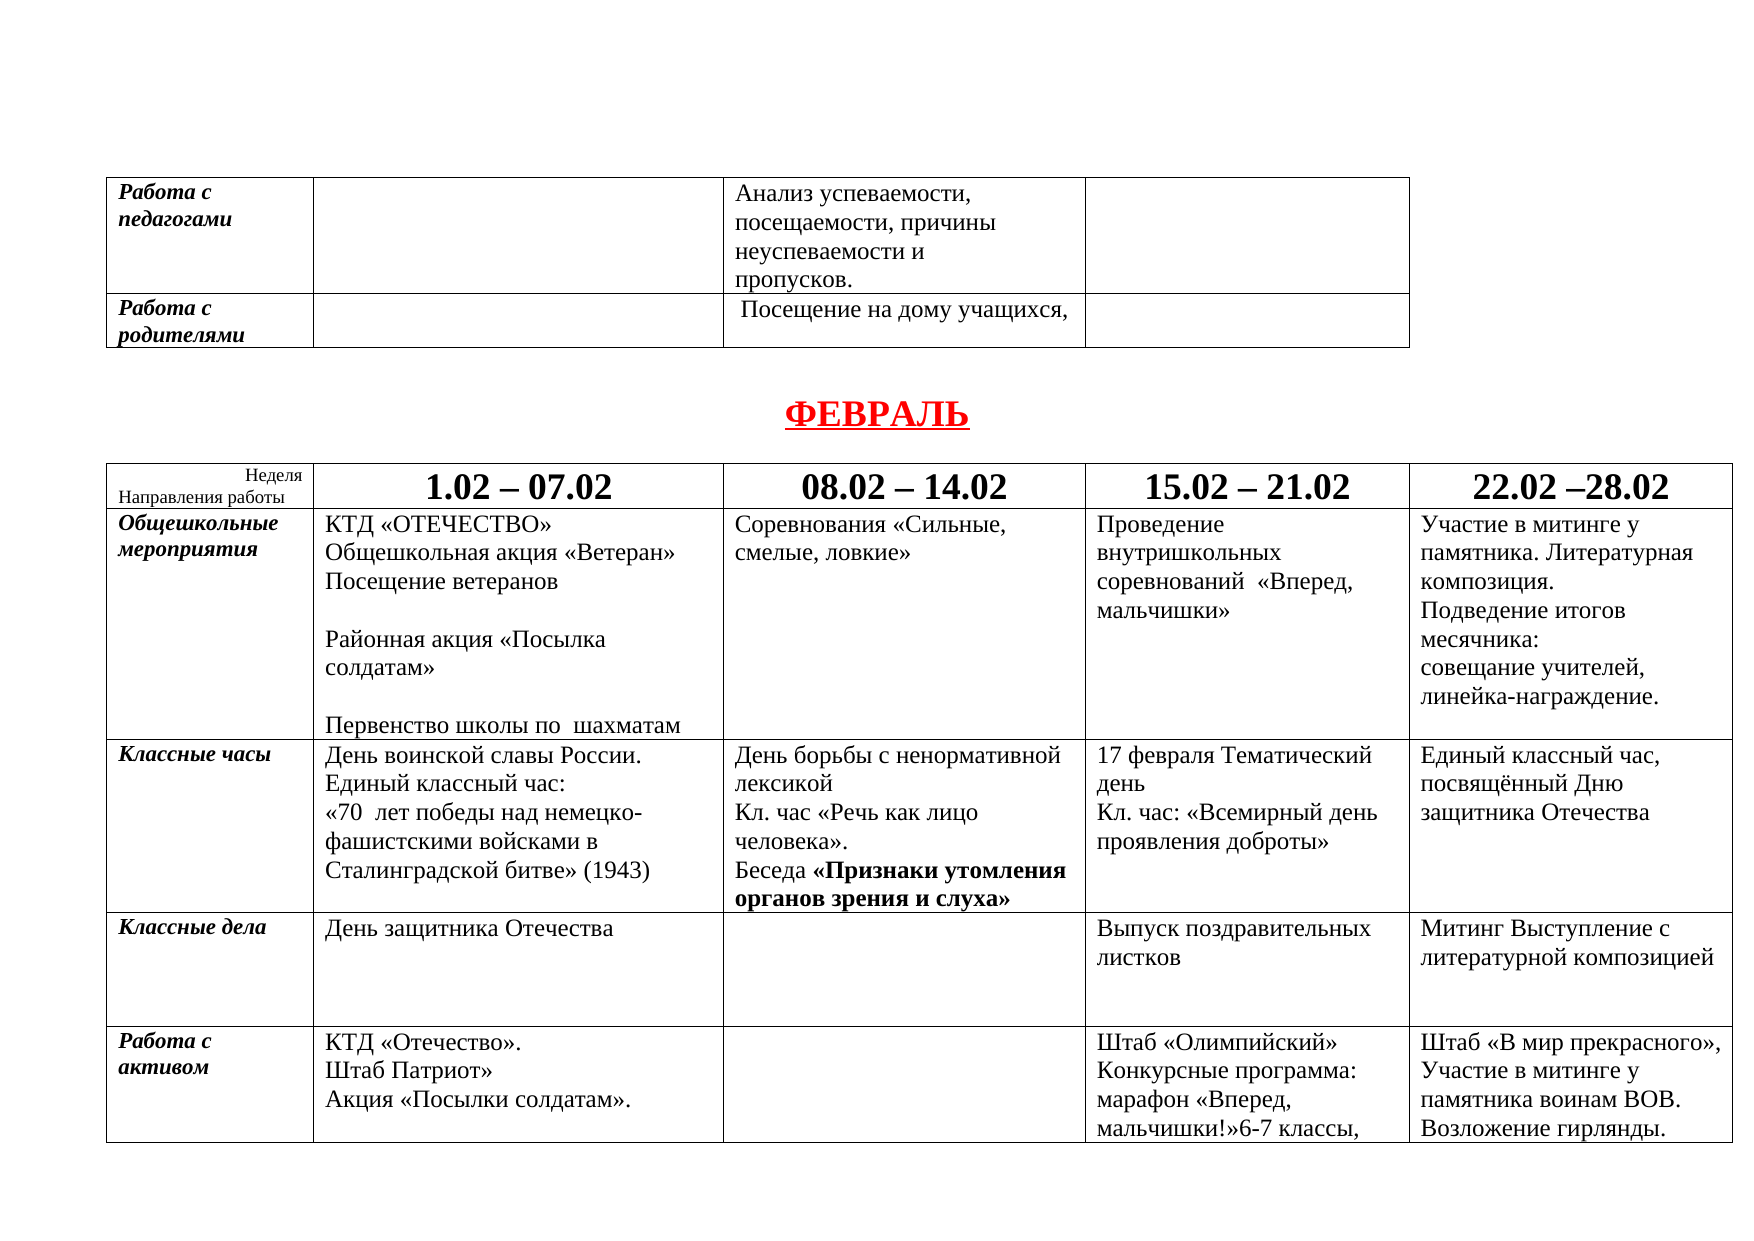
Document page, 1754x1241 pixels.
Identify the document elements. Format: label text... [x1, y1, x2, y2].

table_header 22.02 –28.02 [1410, 464, 1732, 508]
table_header 08.02 – 14.02 [724, 464, 1085, 508]
table_cell Классные часы [107, 740, 313, 912]
table_cell День борьбы с ненормативной лексикой Кл. час «Речь как лицо человека». Беседа «Признаки утомления органов зрения и слуха» [724, 740, 1085, 912]
table_cell Проведение внутришкольных соревнований «Вперед, мальчишки» [1086, 509, 1409, 739]
table_cell Соревнования «Сильные, смелые, ловкие» [724, 509, 1085, 739]
table_cell 17 февраля Тематический день Кл. час: «Всемирный день проявления доброты» [1086, 740, 1409, 912]
table_header 15.02 – 21.02 [1086, 464, 1409, 508]
table_cell День воинской славы России. Единый классный час: «70 лет победы над немецко-фашистскими войсками в Сталинградской битве» (1943) [314, 740, 723, 912]
table_cell [1086, 294, 1409, 347]
table_cell Общешкольные мероприятия [107, 509, 313, 739]
table_cell Работа с активом [107, 1027, 313, 1142]
table_cell День защитника Отечества [314, 913, 723, 1026]
table_cell КТД «ОТЕЧЕСТВО» Общешкольная акция «Ветеран» Посещение ветеранов Районная акция «Посылка солдатам» Первенство школы по шахматам [314, 509, 723, 739]
table_cell Участие в митинге у памятника. Литературная композиция. Подведение итогов месячника: совещание учителей, линейка-награждение. [1410, 509, 1732, 739]
table_header 1.02 – 07.02 [314, 464, 723, 508]
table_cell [1086, 1027, 1409, 1142]
table_cell [314, 178, 723, 293]
table_cell Единый классный час, посвящённый Дню защитника Отечества [1410, 740, 1732, 912]
table_header Неделя Направления работы [107, 464, 313, 508]
text ФЕВРАЛЬ [118, 391, 1636, 434]
table_cell Митинг Выступление с литературной композицией [1410, 913, 1732, 1026]
table_cell Классные дела [107, 913, 313, 1026]
table_cell Посещение на дому учащихся, [724, 294, 1085, 347]
table_cell Анализ успеваемости, посещаемости, причины неуспеваемости и пропусков. [724, 178, 1085, 293]
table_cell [1410, 1027, 1732, 1142]
table_cell [314, 294, 723, 347]
table_cell [1086, 178, 1409, 293]
table_cell Работа с педагогами [107, 178, 313, 293]
table_cell [724, 913, 1085, 1026]
table_cell Работа с родителями [107, 294, 313, 347]
table_cell [724, 1027, 1085, 1142]
table_cell Выпуск поздравительных листков [1086, 913, 1409, 1026]
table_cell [314, 1027, 723, 1142]
